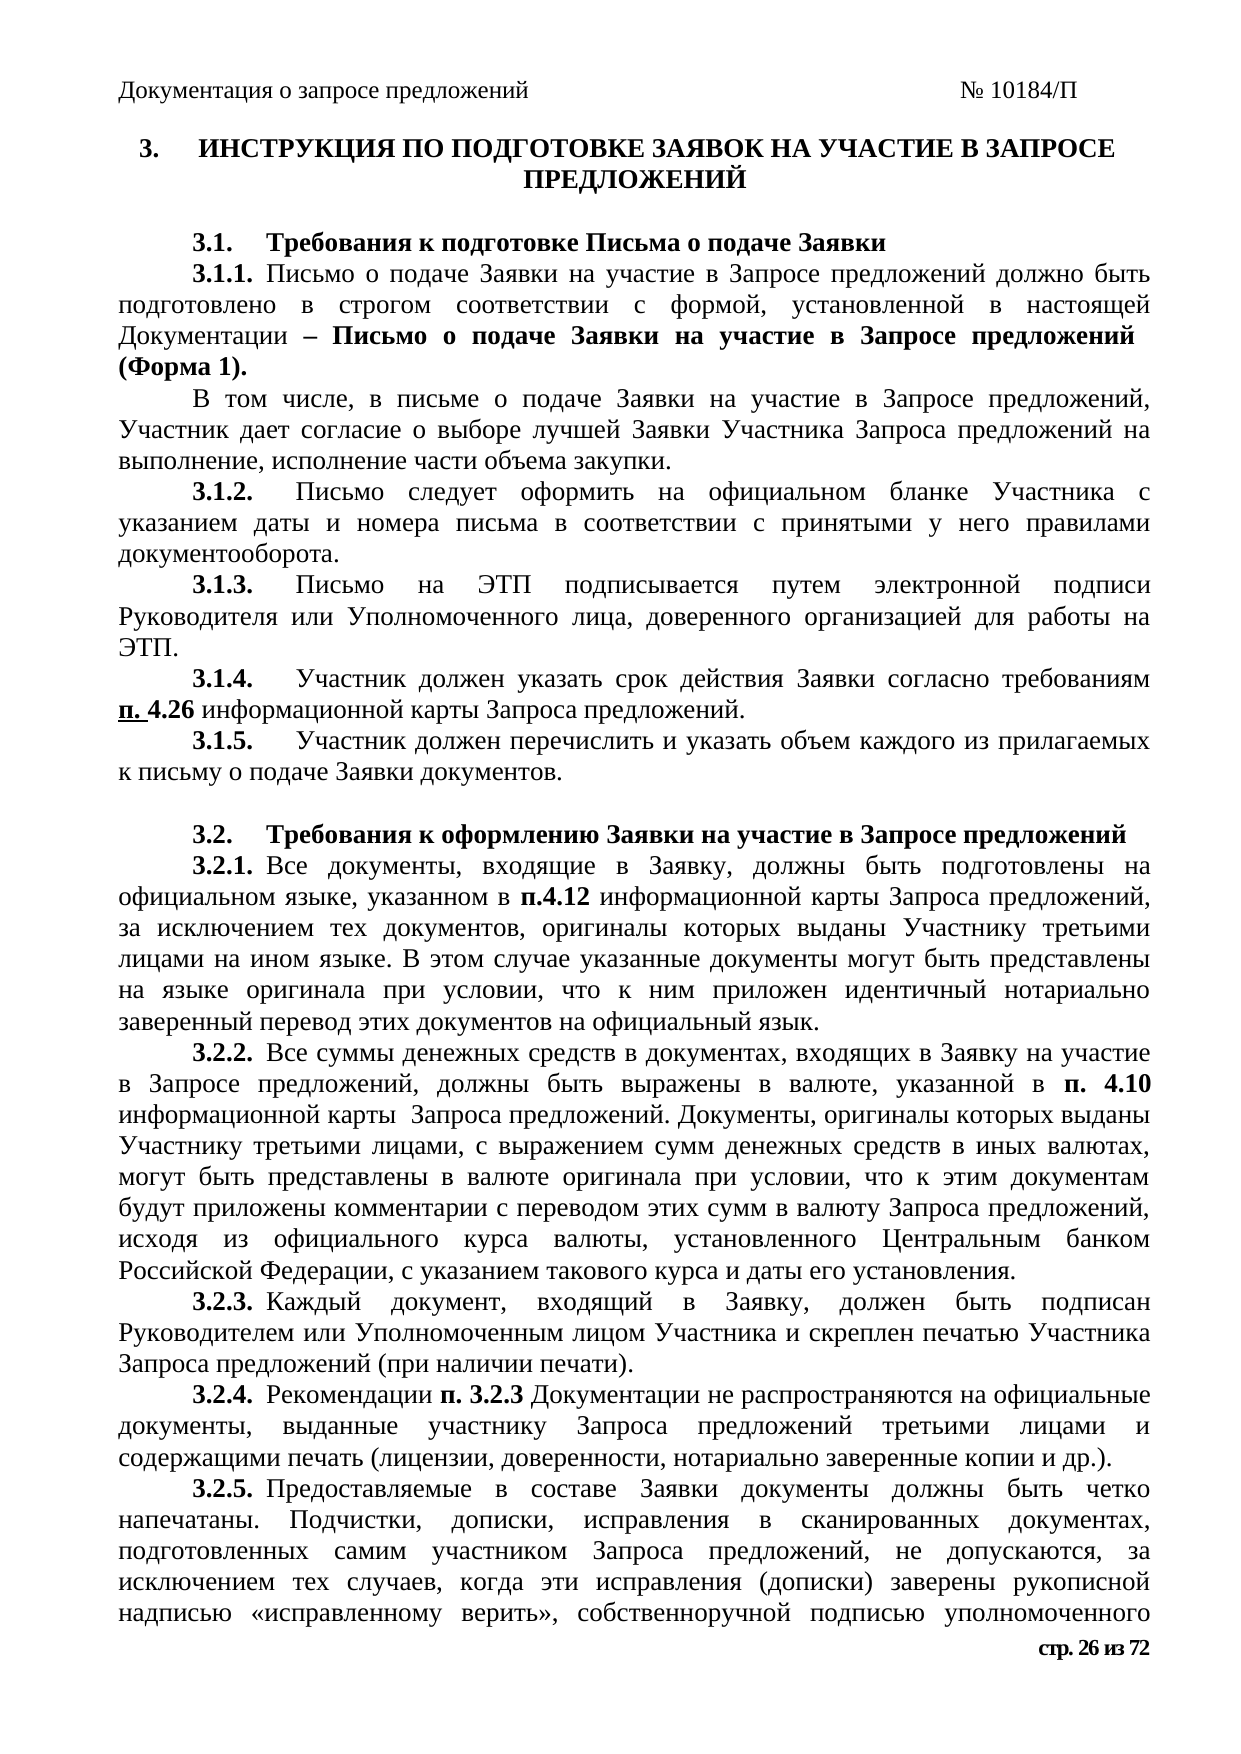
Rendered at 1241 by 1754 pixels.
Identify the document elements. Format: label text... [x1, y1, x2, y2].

list Участник должен указать срок действия Заявки согласно требованиям п. 4.26 информационной карты Запроса предложений. [118, 662, 1152, 724]
subtitle Требования к оформлению Заявки на участие в Запросе предложений [118, 818, 1152, 849]
list Все суммы денежных средств в документах, входящих в Заявку на участие в Запросе предложений, должны быть выражены в валюте, указанной в п. 4.10 информационной карты Запроса предложений. Документы, оригиналы которых выданы Участнику третьими лицами, с выражением сумм денежных средств в иных валютах, могут быть представлены в валюте оригинала при условии, что к этим документам будут приложены комментарии с переводом этих сумм в валюту Запроса предложений, исходя из официального курса валюты, установленного Центральным банком Российской Федерации, с указанием такового курса и даты его установления. [118, 1036, 1152, 1285]
list Письмо на ЭТП подписывается путем электронной подписи Руководителя или Уполномоченного лица, доверенного организацией для работы на ЭТП. [118, 568, 1152, 662]
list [118, 1472, 1152, 1627]
list Участник должен перечислить и указать объем каждого из прилагаемых к письму о подаче Заявки документов. [118, 724, 1152, 787]
list ИНСТРУКЦИЯ ПО ПОДГОТОВКЕ ЗАЯВОК НА УЧАСТИЕ В ЗАПРОСЕ ПРЕДЛОЖЕНИЙ [103, 132, 1152, 195]
subtitle Требования к подготовке Письма о подаче Заявки [118, 226, 1152, 257]
list Письмо о подаче Заявки на участие в Запросе предложений должно быть подготовлено в строгом соответствии с формой, установленной в настоящей Документации – Письмо о подаче Заявки на участие в Запросе предложений (Форма 1). [118, 257, 1152, 382]
list Письмо следует оформить на официальном бланке Участника с указанием даты и номера письма в соответствии с принятыми у него правилами документооборота. [118, 475, 1152, 568]
list Рекомендации п. 3.2.3 Документации не распространяются на официальные документы, выданные участнику Запроса предложений третьими лицами и содержащими печать (лицензии, доверенности, нотариально заверенные копии и др.). [118, 1378, 1152, 1472]
list Все документы, входящие в Заявку, должны быть подготовлены на официальном языке, указанном в п.4.12 информационной карты Запроса предложений, за исключением тех документов, оригиналы которых выданы Участнику третьими лицами на ином языке. В этом случае указанные документы могут быть представлены на языке оригинала при условии, что к ним приложен идентичный нотариально заверенный перевод этих документов на официальный язык. [118, 849, 1152, 1036]
list Каждый документ, входящий в Заявку, должен быть подписан Руководителем или Уполномоченным лицом Участника и скреплен печатью Участника Запроса предложений (при наличии печати). [118, 1285, 1152, 1378]
text В том числе, в письме о подаче Заявки на участие в Запросе предложений, Участник дает согласие о выборе лучшей Заявки Участника Запроса предложений на выполнение, исполнение части объема закупки. [118, 382, 1152, 475]
